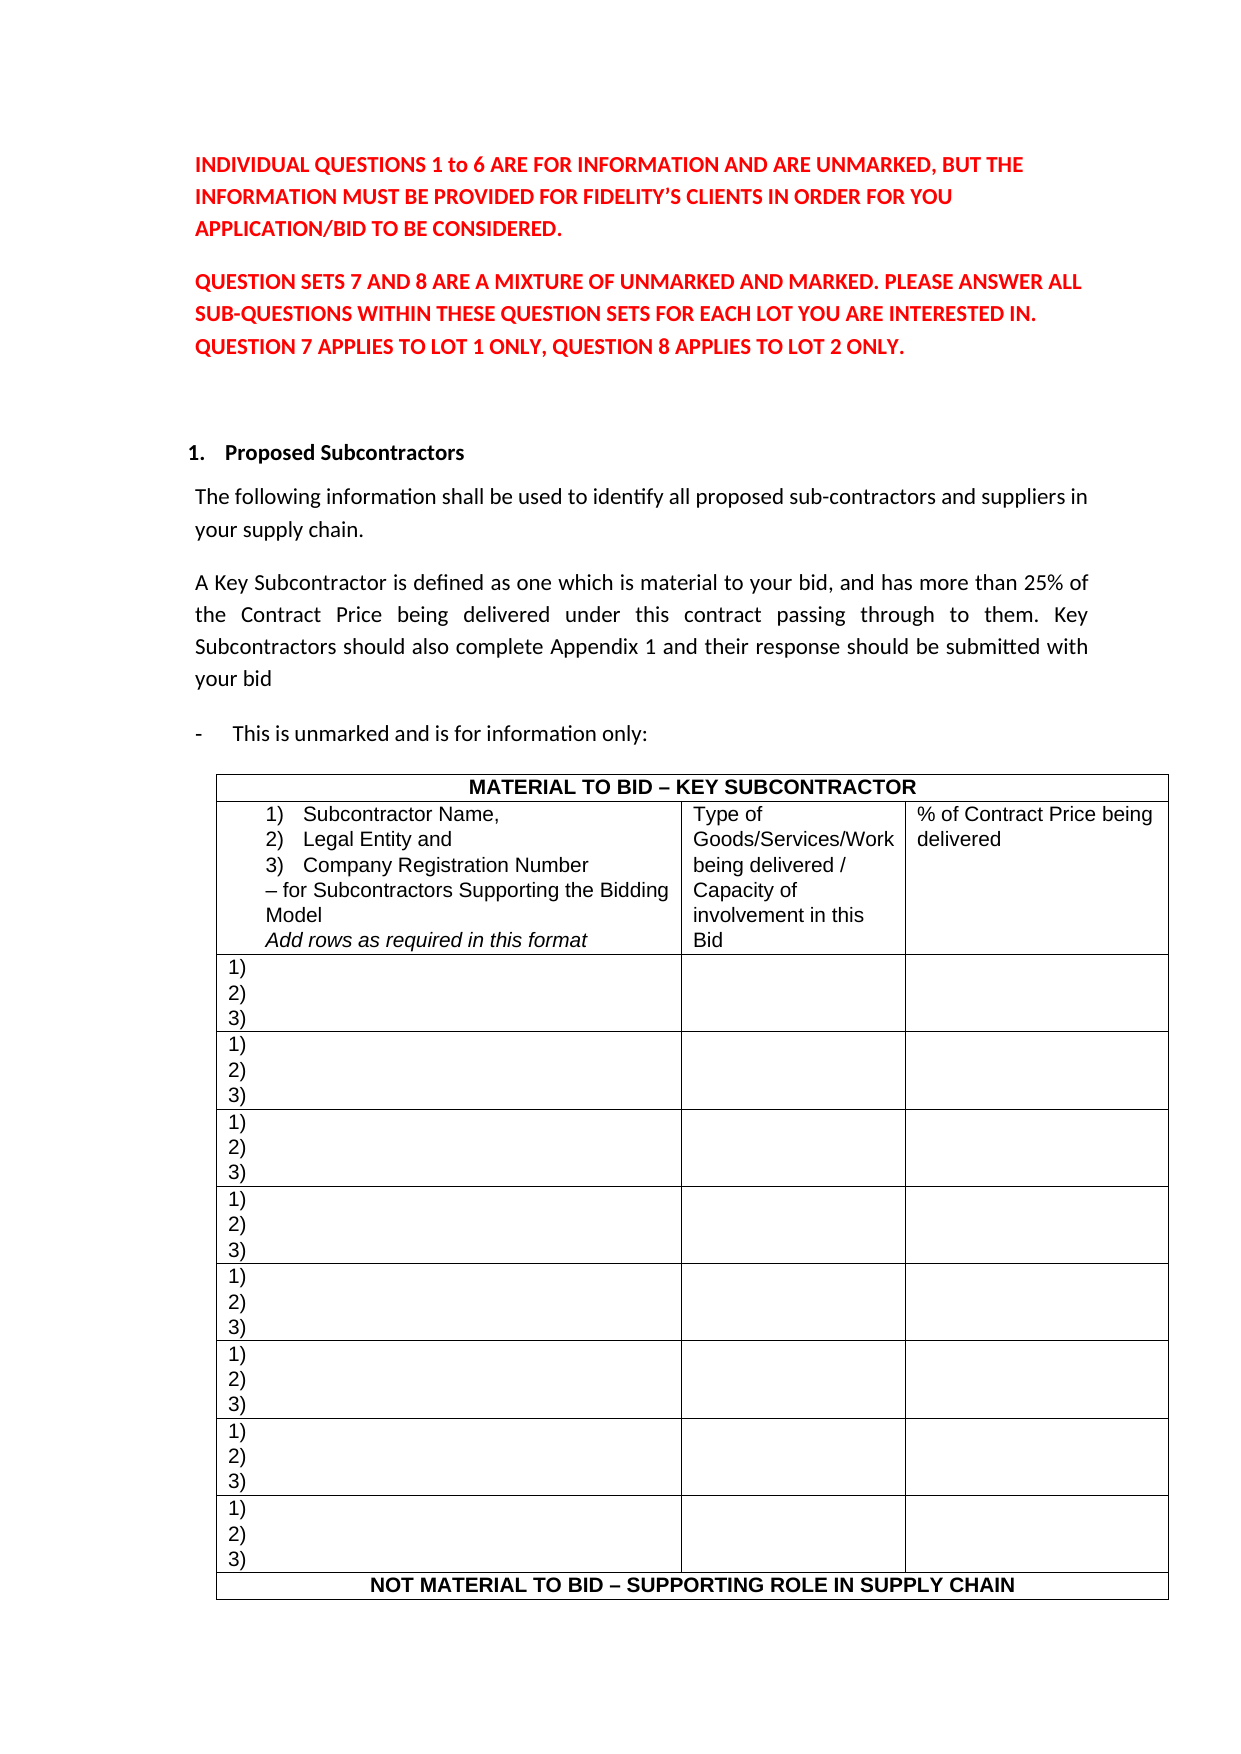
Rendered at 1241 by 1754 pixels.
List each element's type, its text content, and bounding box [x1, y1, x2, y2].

table_cell [906, 1341, 1168, 1418]
table_cell [682, 1187, 905, 1263]
table_cell NOT MATERIAL TO BID – SUPPORTING ROLE IN SUPPLY CHAIN [217, 1573, 1168, 1599]
table_cell 1) 2) 3) [217, 1419, 681, 1495]
list This is unmarked and is for information only: [195, 717, 1090, 748]
table_cell Type of Goods/Services/Work being delivered / Capacity of involvement in this Bid [682, 802, 905, 954]
table_header MATERIAL TO BID – KEY SUBCONTRACTOR [217, 775, 1168, 801]
table_cell 1) 2) 3) [217, 1264, 681, 1340]
table_cell [906, 1496, 1168, 1572]
table_cell [682, 1264, 905, 1340]
table_cell Subcontractor Name, Legal Entity and Company Registration Number – for Subcontractors Supporting the Bidding Model Add rows as required in this format [217, 802, 681, 954]
table_cell [682, 1032, 905, 1108]
table_cell [906, 1032, 1168, 1108]
table_cell [906, 955, 1168, 1031]
table_cell 1) 2) 3) [217, 1187, 681, 1263]
table_cell 1) 2) 3) [217, 1110, 681, 1186]
text INDIVIDUAL QUESTIONS 1 to 6 ARE FOR INFORMATION AND ARE UNMARKED, BUT THE INFORMATION MUST BE PROVIDED FOR FIDELITY’S CLIENTS IN ORDER FOR YOU APPLICATION/BID TO BE CONSIDERED. [195, 150, 1090, 242]
table_cell [682, 1110, 905, 1186]
text The following information shall be used to identify all proposed sub-contractors and suppliers in your supply chain. [195, 482, 1090, 543]
text A Key Subcontractor is defined as one which is material to your bid, and has more than 25% of the Contract Price being delivered under this contract passing through to them. Key Subcontractors should also complete Appendix 1 and their response should be submitted with your bid [195, 568, 1090, 692]
table_cell 1) 2) 3) [217, 1032, 681, 1108]
table_cell [682, 1419, 905, 1495]
table_cell [682, 1341, 905, 1418]
subtitle Proposed Subcontractors [187, 438, 1090, 466]
table_cell 1) 2) 3) [217, 955, 681, 1031]
text QUESTION SETS 7 AND 8 ARE A MIXTURE OF UNMARKED AND MARKED. PLEASE ANSWER ALL SUB-QUESTIONS WITHIN THESE QUESTION SETS FOR EACH LOT YOU ARE INTERESTED IN. QUESTION 7 APPLIES TO LOT 1 ONLY, QUESTION 8 APPLIES TO LOT 2 ONLY. [195, 267, 1090, 360]
table_cell [906, 1264, 1168, 1340]
table_cell [906, 1187, 1168, 1263]
table_cell [906, 1419, 1168, 1495]
table_cell 1) 2) 3) [217, 1496, 681, 1572]
table_cell [682, 1496, 905, 1572]
table_cell % of Contract Price being delivered [906, 802, 1168, 954]
table_cell 1) 2) 3) [217, 1341, 681, 1418]
table_cell [906, 1110, 1168, 1186]
table_cell [682, 955, 905, 1031]
